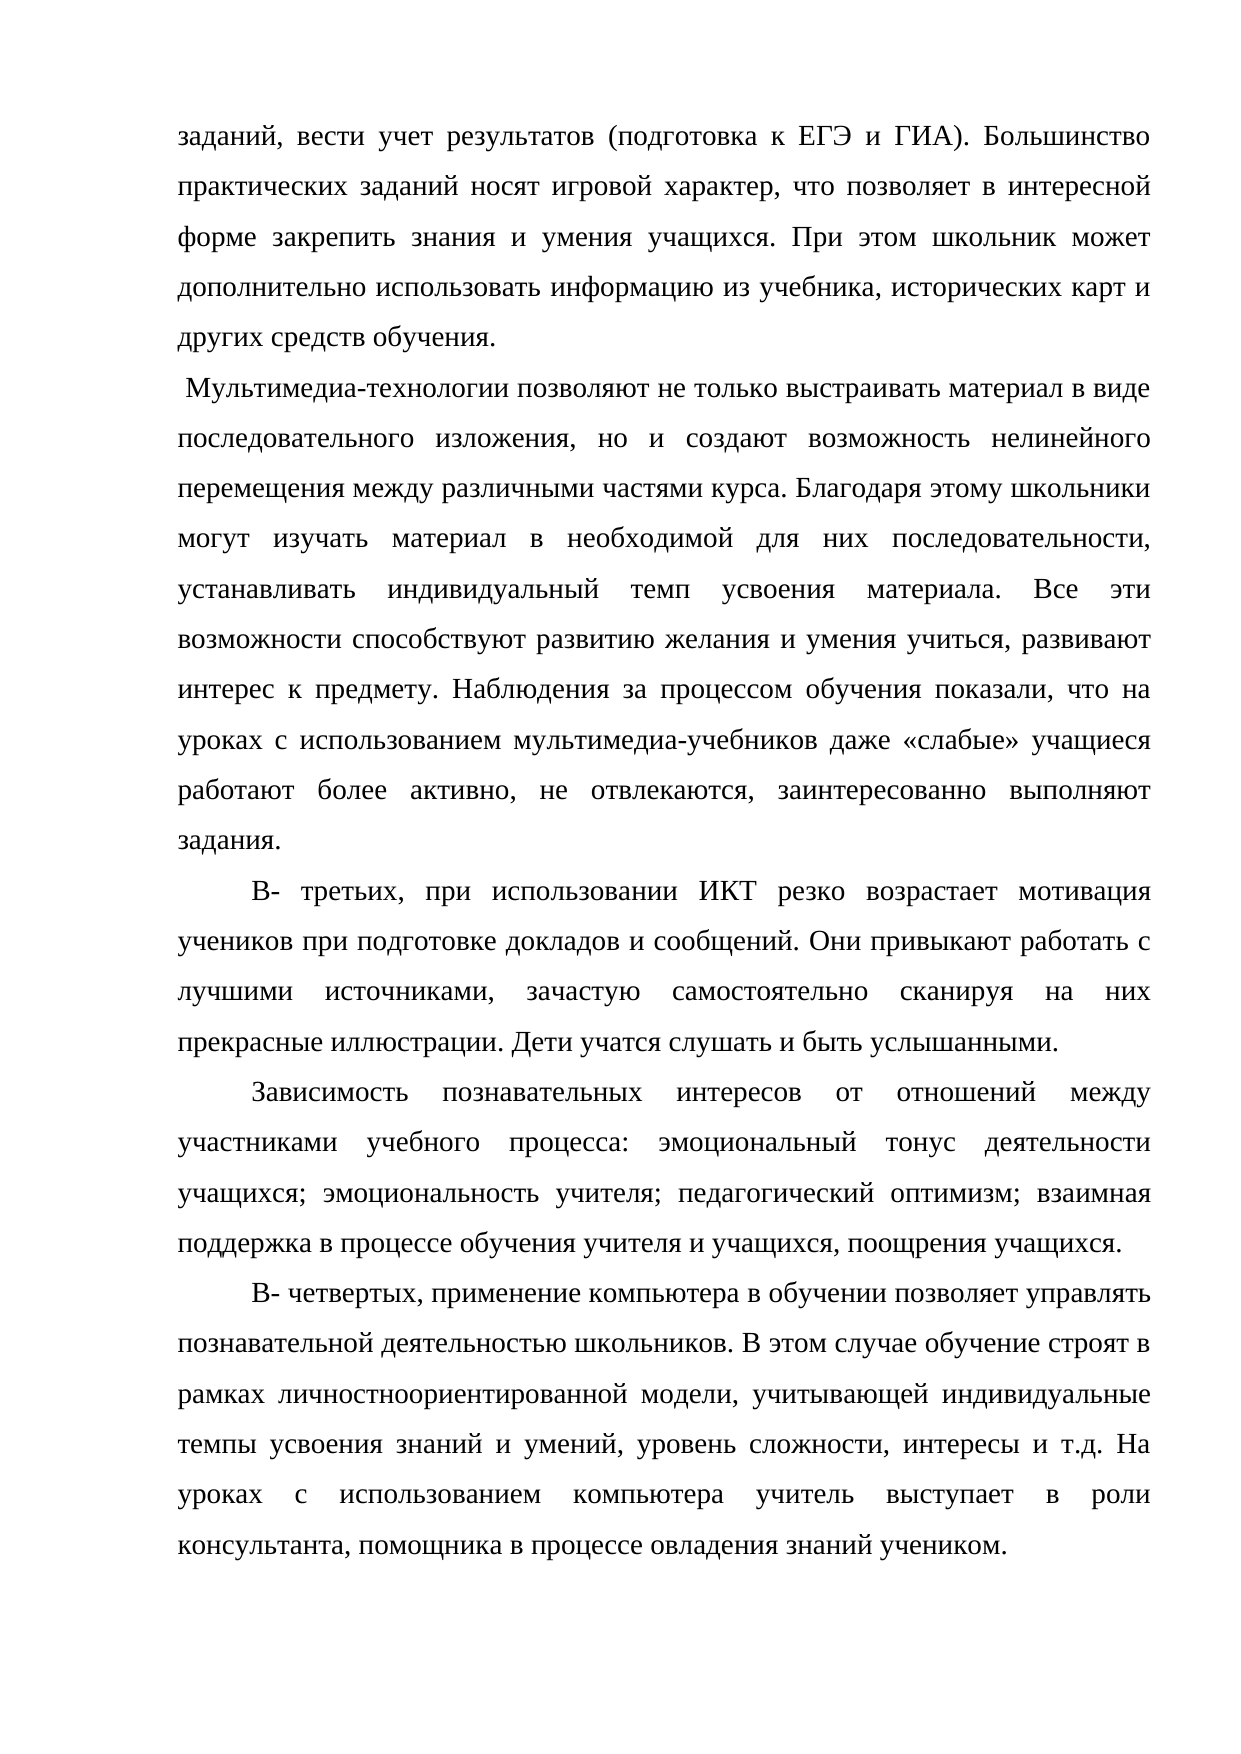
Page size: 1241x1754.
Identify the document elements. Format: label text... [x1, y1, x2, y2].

text Зависимость познавательных интересов от отношений между участниками учебного процесса: эмоциональный тонус деятельности учащихся; эмоциональность учителя; педагогический оптимизм; взаимная поддержка в процессе обучения учителя и учащихся, поощрения учащихся. [177, 1074, 1152, 1258]
text Мультимедиа-технологии позволяют не только выстраивать материал в виде последовательного изложения, но и создают возможность нелинейного перемещения между различными частями курса. Благодаря этому школьники могут изучать материал в необходимой для них последовательности, устанавливать индивидуальный темп усвоения материала. Все эти возможности способствуют развитию желания и умения учиться, развивают интерес к предмету. Наблюдения за процессом обучения показали, что на уроках с использованием мультимедиа-учебников даже «слабые» учащиеся работают более активно, не отвлекаются, заинтересованно выполняют задания. [177, 370, 1152, 856]
text В- третьих, при использовании ИКТ резко возрастает мотивация учеников при подготовке докладов и сообщений. Они привыкают работать с лучшими источниками, зачастую самостоятельно сканируя на них прекрасные иллюстрации. Дети учатся слушать и быть услышанными. [177, 873, 1152, 1057]
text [177, 118, 1152, 353]
text В- четвертых, применение компьютера в обучении позволяет управлять познавательной деятельностью школьников. В этом случае обучение строят в рамках личностноориентированной модели, учитывающей индивидуальные темпы усвоения знаний и умений, уровень сложности, интересы и т.д. На уроках с использованием компьютера учитель выступает в роли консультанта, помощника в процессе овладения знаний учеником. [177, 1275, 1152, 1560]
